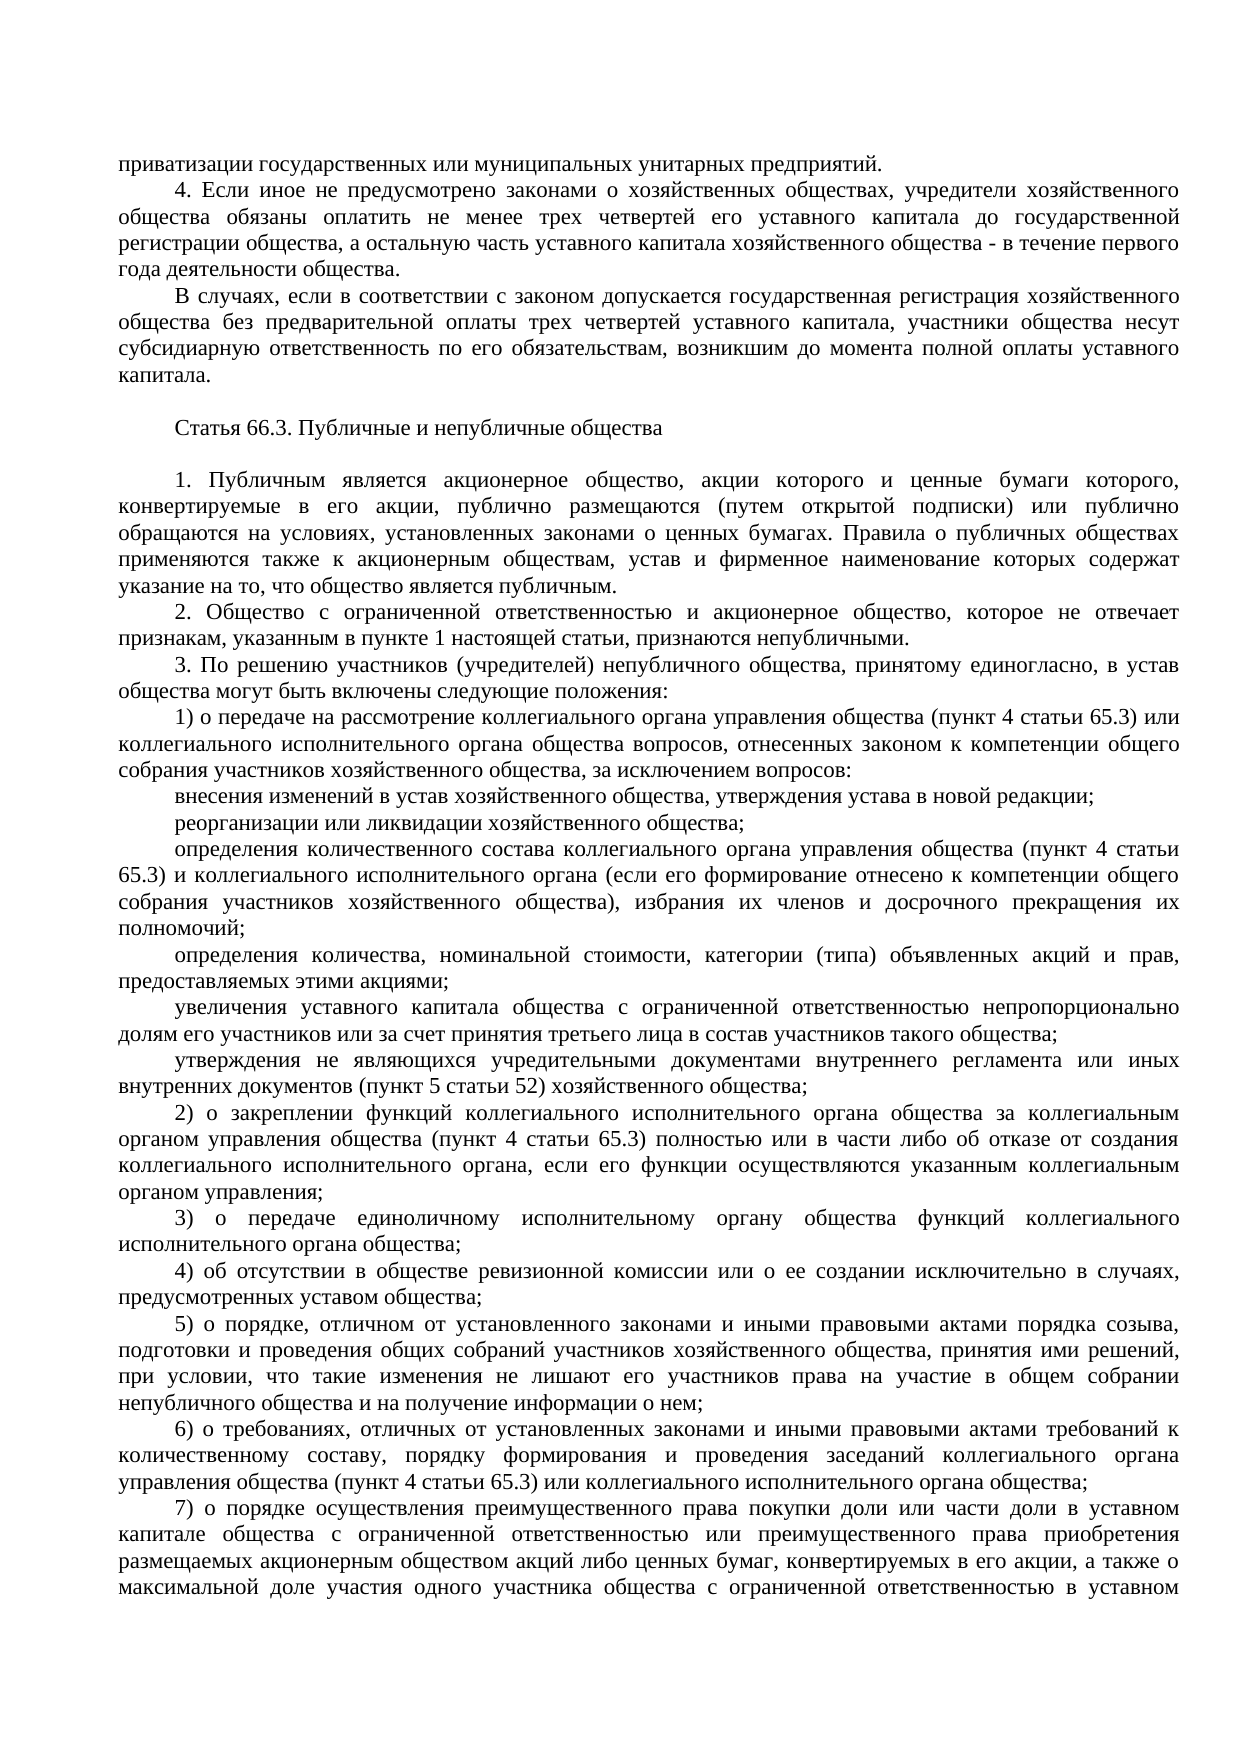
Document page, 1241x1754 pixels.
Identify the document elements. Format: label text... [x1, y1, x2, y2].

text определения количества, номинальной стоимости, категории (типа) объявленных акций и прав, предоставляемых этими акциями; [118, 941, 1181, 993]
text 2) о закреплении функций коллегиального исполнительного органа общества за коллегиальным органом управления общества (пункт 4 статьи 65.3) полностью или в части либо об отказе от создания коллегиального исполнительного органа, если его функции осуществляются указанным коллегиальным органом управления; [118, 1099, 1181, 1204]
text 2. Общество с ограниченной ответственностью и акционерное общество, которое не отвечает признакам, указанным в пункте 1 настоящей статьи, признаются непубличными. [118, 598, 1181, 651]
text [118, 1494, 1181, 1599]
text 4. Если иное не предусмотрено законами о хозяйственных обществах, учредители хозяйственного общества обязаны оплатить не менее трех четвертей его уставного капитала до государственной регистрации общества, а остальную часть уставного капитала хозяйственного общества - в течение первого года деятельности общества. [118, 176, 1181, 282]
text 3) о передаче единоличному исполнительному органу общества функций коллегиального исполнительного органа общества; [118, 1204, 1181, 1257]
text 3. По решению участников (учредителей) непубличного общества, принятому единогласно, в устав общества могут быть включены следующие положения: [118, 651, 1181, 703]
text 6) о требованиях, отличных от установленных законами и иными правовыми актами требований к количественному составу, порядку формирования и проведения заседаний коллегиального органа управления общества (пункт 4 статьи 65.3) или коллегиального исполнительного органа общества; [118, 1415, 1181, 1494]
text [118, 150, 1181, 176]
text Статья 66.3. Публичные и непубличные общества [118, 413, 1181, 440]
text определения количественного состава коллегиального органа управления общества (пункт 4 статьи 65.3) и коллегиального исполнительного органа (если его формирование отнесено к компетенции общего собрания участников хозяйственного общества), избрания их членов и досрочного прекращения их полномочий; [118, 835, 1181, 941]
text 1) о передаче на рассмотрение коллегиального органа управления общества (пункт 4 статьи 65.3) или коллегиального исполнительного органа общества вопросов, отнесенных законом к компетенции общего собрания участников хозяйственного общества, за исключением вопросов: [118, 703, 1181, 782]
text внесения изменений в устав хозяйственного общества, утверждения устава в новой редакции; [118, 782, 1181, 809]
text утверждения не являющихся учредительными документами внутреннего регламента или иных внутренних документов (пункт 5 статьи 52) хозяйственного общества; [118, 1046, 1181, 1099]
text В случаях, если в соответствии с законом допускается государственная регистрация хозяйственного общества без предварительной оплаты трех четвертей уставного капитала, участники общества несут субсидиарную ответственность по его обязательствам, возникшим до момента полной оплаты уставного капитала. [118, 282, 1181, 387]
text 4) об отсутствии в обществе ревизионной комиссии или о ее создании исключительно в случаях, предусмотренных уставом общества; [118, 1257, 1181, 1309]
text 1. Публичным является акционерное общество, акции которого и ценные бумаги которого, конвертируемые в его акции, публично размещаются (путем открытой подписки) или публично обращаются на условиях, установленных законами о ценных бумагах. Правила о публичных обществах применяются также к акционерным обществам, устав и фирменное наименование которых содержат указание на то, что общество является публичным. [118, 466, 1181, 598]
text 5) о порядке, отличном от установленного законами и иными правовыми актами порядка созыва, подготовки и проведения общих собраний участников хозяйственного общества, принятия ими решений, при условии, что такие изменения не лишают его участников права на участие в общем собрании непубличного общества и на получение информации о нем; [118, 1309, 1181, 1415]
text реорганизации или ликвидации хозяйственного общества; [118, 809, 1181, 835]
text увеличения уставного капитала общества с ограниченной ответственностью непропорционально долям его участников или за счет принятия третьего лица в состав участников такого общества; [118, 993, 1181, 1046]
